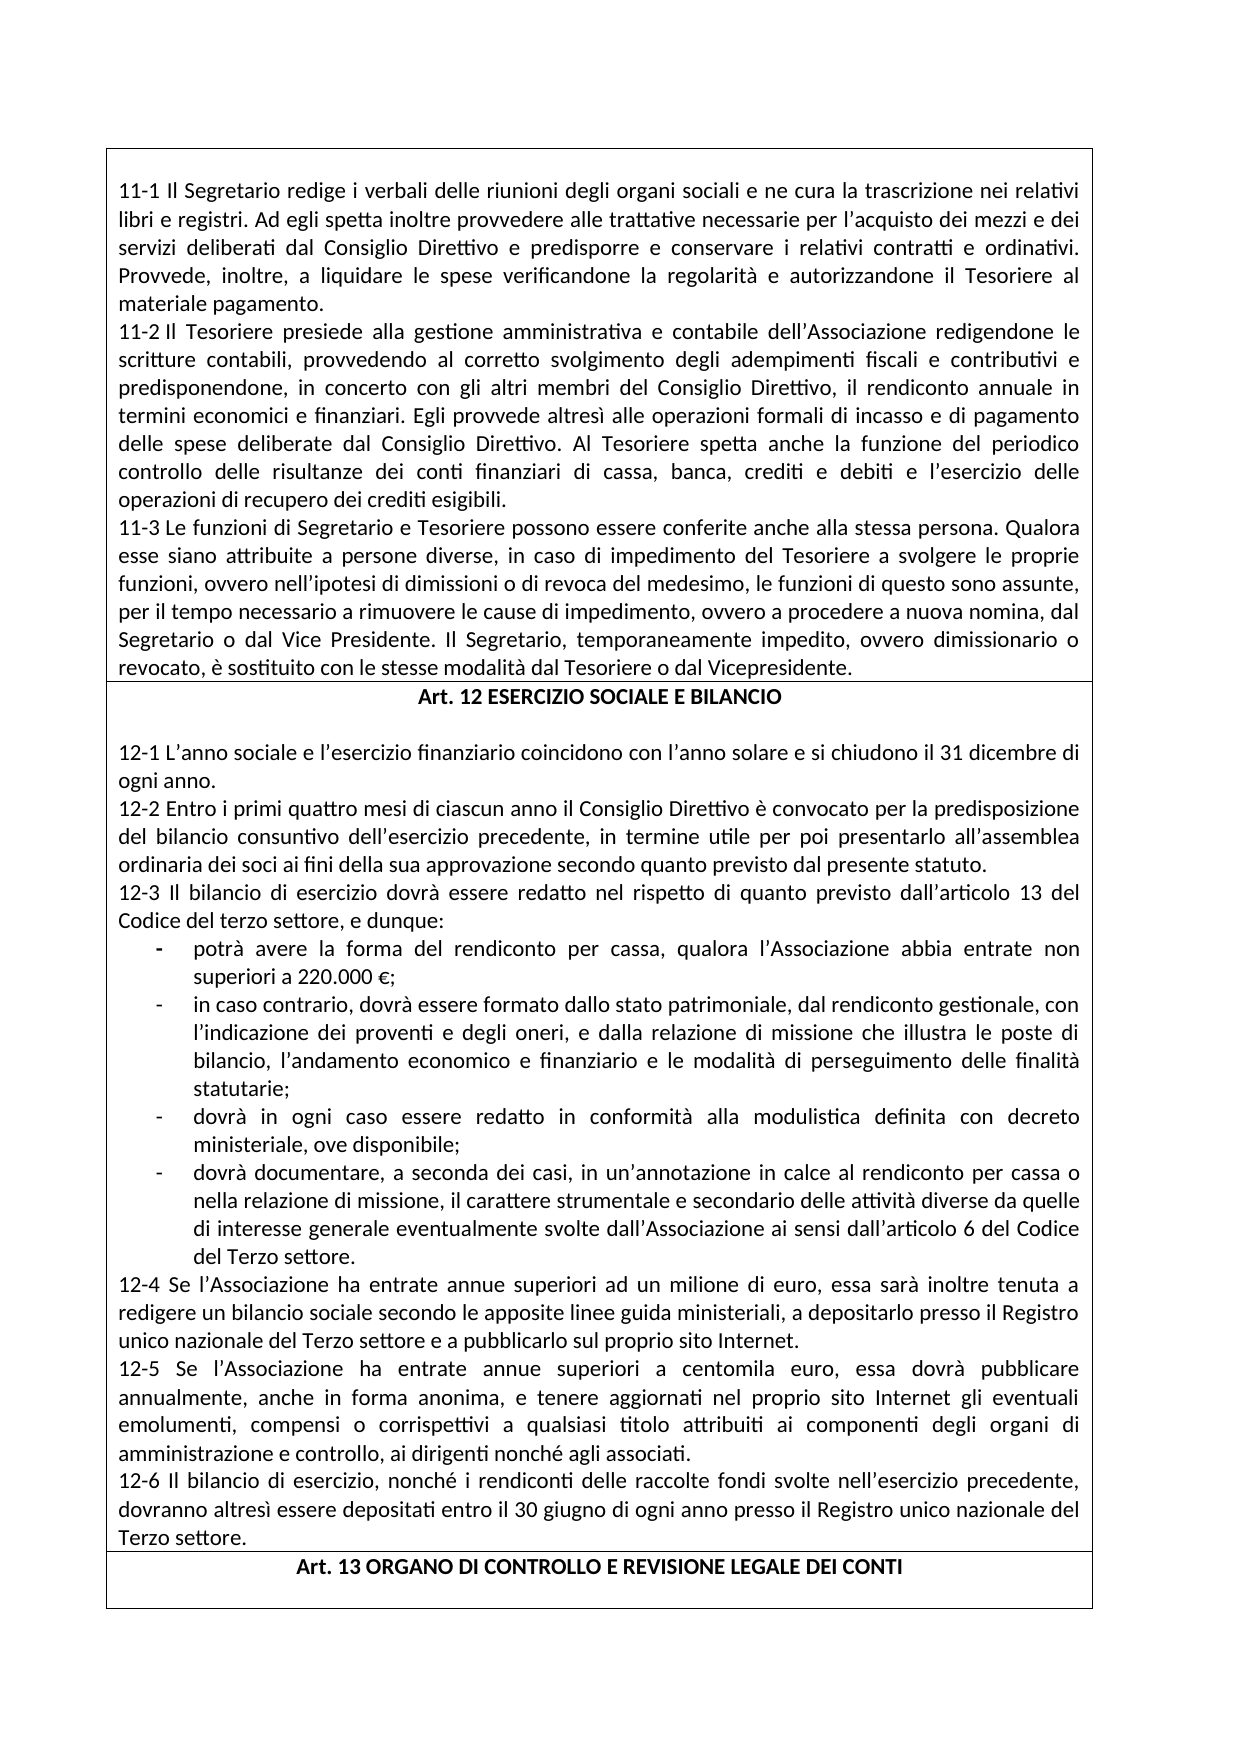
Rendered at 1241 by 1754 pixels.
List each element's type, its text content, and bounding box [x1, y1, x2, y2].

table_cell Art. 12 ESERCIZIO SOCIALE E BILANCIO 12-1 L’anno sociale e l’esercizio finanziario coincidono con l’anno solare e si chiudono il 31 dicembre di ogni anno. 12-2 Entro i primi quattro mesi di ciascun anno il Consiglio Direttivo è convocato per la predisposizione del bilancio consuntivo dell’esercizio precedente, in termine utile per poi presentarlo all’assemblea ordinaria dei soci ai fini della sua approvazione secondo quanto previsto dal presente statuto. 12-3 Il bilancio di esercizio dovrà essere redatto nel rispetto di quanto previsto dall’articolo 13 del Codice del terzo settore, e dunque: potrà avere la forma del rendiconto per cassa, qualora l’Associazione abbia entrate non superiori a 220.000 €; in caso contrario, dovrà essere formato dallo stato patrimoniale, dal rendiconto gestionale, con l’indicazione dei proventi e degli oneri, e dalla relazione di missione che illustra le poste di bilancio, l’andamento economico e finanziario e le modalità di perseguimento delle finalità statutarie; dovrà in ogni caso essere redatto in conformità alla modulistica definita con decreto ministeriale, ove disponibile; dovrà documentare, a seconda dei casi, in un’annotazione in calce al rendiconto per cassa o nella relazione di missione, il carattere strumentale e secondario delle attività diverse da quelle di interesse generale eventualmente svolte dall’Associazione ai sensi dall’articolo 6 del Codice del Terzo settore. 12-4 Se l’Associazione ha entrate annue superiori ad un milione di euro, essa sarà inoltre tenuta a redigere un bilancio sociale secondo le apposite linee guida ministeriali, a depositarlo presso il Registro unico nazionale del Terzo settore e a pubblicarlo sul proprio sito Internet. 12-5 Se l’Associazione ha entrate annue superiori a centomila euro, essa dovrà pubblicare annualmente, anche in forma anonima, e tenere aggiornati nel proprio sito Internet gli eventuali emolumenti, compensi o corrispettivi a qualsiasi titolo attribuiti ai componenti degli organi di amministrazione e controllo, ai dirigenti nonché agli associati. 12-6 Il bilancio di esercizio, nonché i rendiconti delle raccolte fondi svolte nell’esercizio precedente, dovranno altresì essere depositati entro il 30 giugno di ogni anno presso il Registro unico nazionale del Terzo settore. [107, 682, 1092, 1551]
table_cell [107, 1552, 1092, 1608]
